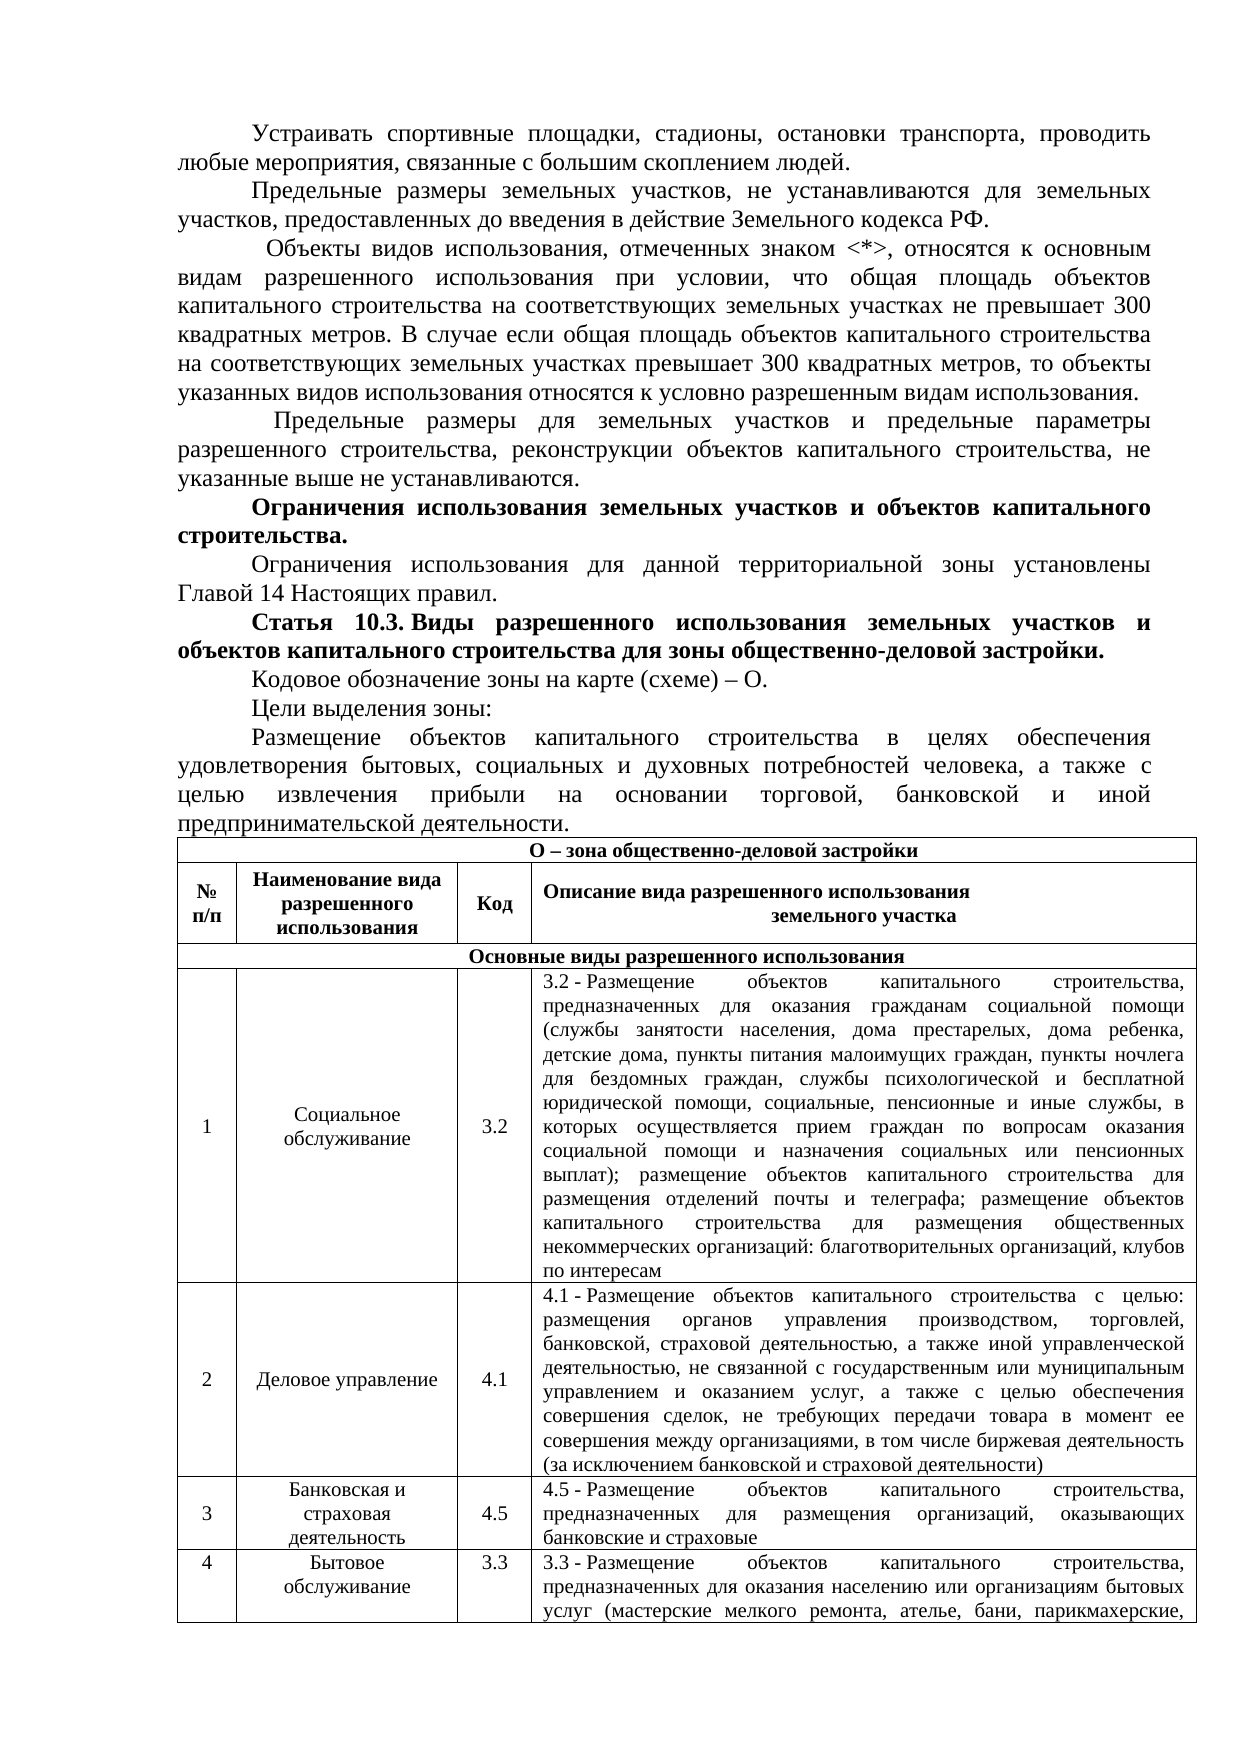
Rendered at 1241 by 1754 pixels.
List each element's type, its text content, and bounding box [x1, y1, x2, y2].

table_cell Код [458, 863, 531, 943]
table_cell 2 [178, 1283, 236, 1476]
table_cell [237, 1550, 457, 1622]
table_cell 3 [178, 1477, 236, 1549]
table_header О – зона общественно-деловой застройки [178, 838, 1196, 862]
table_cell Банковская и страховая деятельность [237, 1477, 457, 1549]
list Ограничения использования земельных участков и объектов капитального строительства. [177, 492, 1152, 549]
text Цели выделения зоны: [177, 693, 1152, 722]
table_cell Деловое управление [237, 1283, 457, 1476]
table_cell 3.2 [458, 969, 531, 1282]
text Объекты видов использования, отмеченных знаком <*>, относятся к основным видам разрешенного использования при условии, что общая площадь объектов капитального строительства на соответствующих земельных участках не превышает 300 квадратных метров. В случае если общая площадь объектов капитального строительства на соответствующих земельных участках превышает 300 квадратных метров, то объекты указанных видов использования относятся к условно разрешенным видам использования. [177, 233, 1152, 406]
text Предельные размеры для земельных участков и предельные параметры разрешенного строительства, реконструкции объектов капитального строительства, не указанные выше не устанавливаются. [177, 406, 1152, 492]
text Размещение объектов капитального строительства в целях обеспечения удовлетворения бытовых, социальных и духовных потребностей человека, а также с целью извлечения прибыли на основании торговой, банковской и иной предпринимательской деятельности. [177, 722, 1152, 837]
table_cell Социальное обслуживание [237, 969, 457, 1282]
table_cell 3.3 [458, 1550, 531, 1622]
text Предельные размеры земельных участков, не устанавливаются для земельных участков, предоставленных до введения в действие Земельного кодекса РФ. [177, 176, 1152, 233]
table_cell № п/п [178, 863, 236, 943]
table_cell 4 [178, 1550, 236, 1622]
table_cell 3.2 - Размещение объектов капитального строительства, предназначенных для оказания гражданам социальной помощи (службы занятости населения, дома престарелых, дома ребенка, детские дома, пункты питания малоимущих граждан, пункты ночлега для бездомных граждан, службы психологической и бесплатной юридической помощи, социальные, пенсионные и иные службы, в которых осуществляется прием граждан по вопросам оказания социальной помощи и назначения социальных или пенсионных выплат); размещение объектов капитального строительства для размещения отделений почты и телеграфа; размещение объектов капитального строительства для размещения общественных некоммерческих организаций: благотворительных организаций, клубов по интересам [532, 969, 1196, 1282]
table_cell 4.5 - Размещение объектов капитального строительства, предназначенных для размещения организаций, оказывающих банковские и страховые [532, 1477, 1196, 1549]
table_cell 4.1 - Размещение объектов капитального строительства с целью: размещения органов управления производством, торговлей, банковской, страховой деятельностью, а также иной управленческой деятельностью, не связанной с государственным или муниципальным управлением и оказанием услуг, а также с целью обеспечения совершения сделок, не требующих передачи товара в момент ее совершения между организациями, в том числе биржевая деятельность (за исключением банковской и страховой деятельности) [532, 1283, 1196, 1476]
table_cell Основные виды разрешенного использования [178, 944, 1196, 968]
text Кодовое обозначение зоны на карте (схеме) – О. [177, 664, 1152, 693]
table_cell 4.1 [458, 1283, 531, 1476]
table_cell 4.5 [458, 1477, 531, 1549]
table_cell 1 [178, 969, 236, 1282]
table_cell Описание вида разрешенного использования земельного участка [532, 863, 1196, 943]
text Ограничения использования для данной территориальной зоны установлены Главой 14 Настоящих правил. [177, 549, 1152, 607]
list Статья 10.3. Виды разрешенного использования земельных участков и объектов капитального строительства для зоны общественно-деловой застройки. [177, 607, 1152, 664]
list Устраивать спортивные площадки, стадионы, остановки транспорта, проводить любые мероприятия, связанные с большим скоплением людей. [177, 118, 1152, 176]
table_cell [532, 1550, 1196, 1622]
table_cell Наименование вида разрешенного использования [237, 863, 457, 943]
